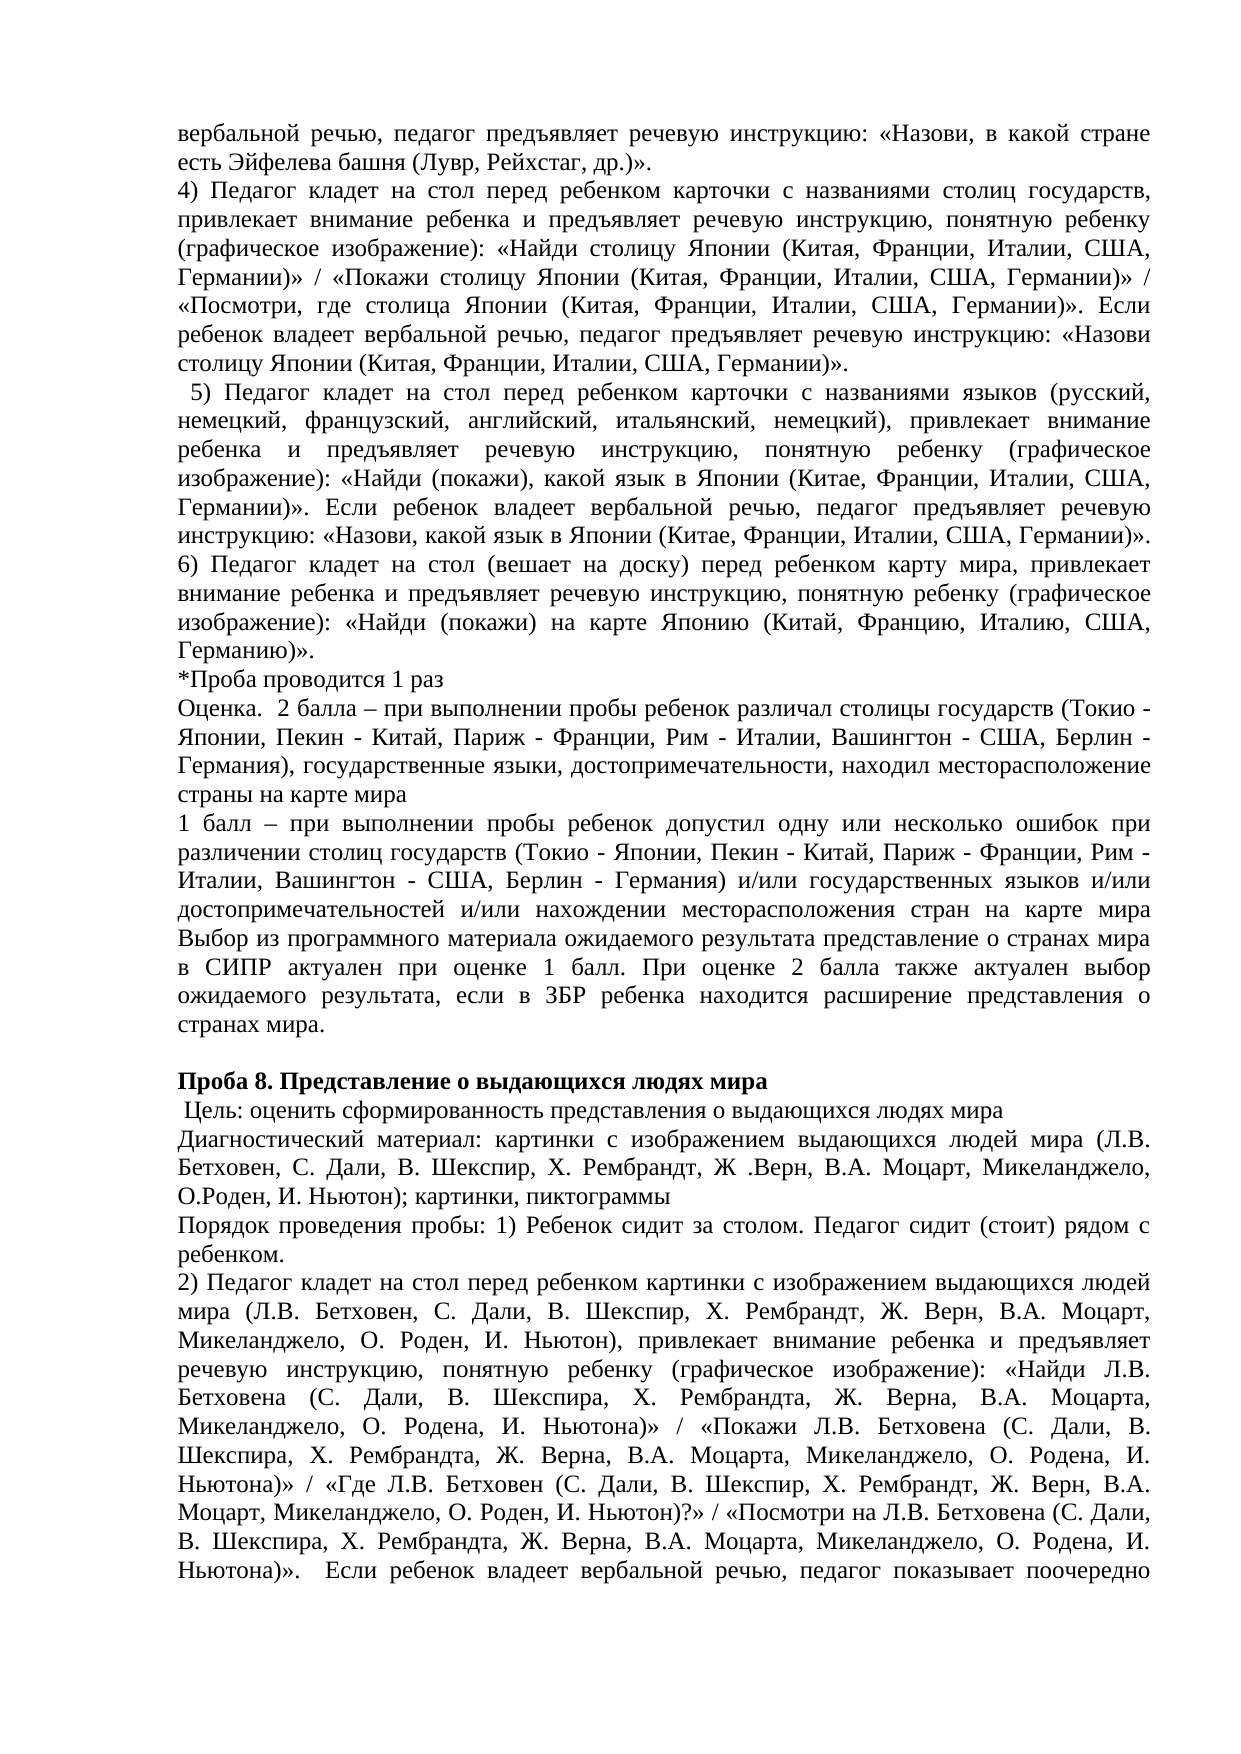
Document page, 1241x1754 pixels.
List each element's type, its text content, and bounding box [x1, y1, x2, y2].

text 1 балл – при выполнении пробы ребенок допустил одну или несколько ошибок при различении столиц государств (Токио - Японии, Пекин - Китай, Париж - Франции, Рим - Италии, Вашингтон - США, Берлин - Германия) и/или государственных языков и/или достопримечательностей и/или нахождении месторасположения стран на карте мира Выбор из программного материала ожидаемого результата представление о странах мира в СИПР актуален при оценке 1 балл. При оценке 2 балла также актуален выбор ожидаемого результата, если в ЗБР ребенка находится расширение представления о странах мира. [177, 808, 1152, 1038]
text *Проба проводится 1 раз [177, 664, 1152, 693]
text 5) Педагог кладет на стол перед ребенком карточки с названиями языков (русский, немецкий, французский, английский, итальянский, немецкий), привлекает внимание ребенка и предъявляет речевую инструкцию, понятную ребенку (графическое изображение): «Найди (покажи), какой язык в Японии (Китае, Франции, Италии, США, Германии)». Если ребенок владеет вербальной речью, педагог предъявляет речевую инструкцию: «Назови, какой язык в Японии (Китае, Франции, Италии, США, Германии)». 6) Педагог кладет на стол (вешает на доску) перед ребенком карту мира, привлекает внимание ребенка и предъявляет речевую инструкцию, понятную ребенку (графическое изображение): «Найди (покажи) на карте Японию (Китай, Францию, Италию, США, Германию)». [177, 377, 1152, 664]
text Порядок проведения пробы: 1) Ребенок сидит за столом. Педагог сидит (стоит) рядом с ребенком. [177, 1210, 1152, 1267]
text Проба 8. Представление о выдающихся людях мира [177, 1066, 1152, 1095]
text 4) Педагог кладет на стол перед ребенком карточки с названиями столиц государств, привлекает внимание ребенка и предъявляет речевую инструкцию, понятную ребенку (графическое изображение): «Найди столицу Японии (Китая, Франции, Италии, США, Германии)» / «Покажи столицу Японии (Китая, Франции, Италии, США, Германии)» / «Посмотри, где столица Японии (Китая, Франции, Италии, США, Германии)». Если ребенок владеет вербальной речью, педагог предъявляет речевую инструкцию: «Назови столицу Японии (Китая, Франции, Италии, США, Германии)». [177, 176, 1152, 377]
text Цель: оценить сформированность представления о выдающихся людях мира [177, 1095, 1152, 1124]
text Диагностический материал: картинки с изображением выдающихся людей мира (Л.В. Бетховен, С. Дали, В. Шекспир, Х. Рембрандт, Ж .Верн, В.А. Моцарт, Микеланджело, О.Роден, И. Ньютон); картинки, пиктограммы [177, 1124, 1152, 1210]
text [177, 1267, 1152, 1584]
text Оценка. 2 балла – при выполнении пробы ребенок различал столицы государств (Токио - Японии, Пекин - Китай, Париж - Франции, Рим - Италии, Вашингтон - США, Берлин - Германия), государственные языки, достопримечательности, находил месторасположение страны на карте мира [177, 693, 1152, 808]
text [177, 118, 1152, 176]
